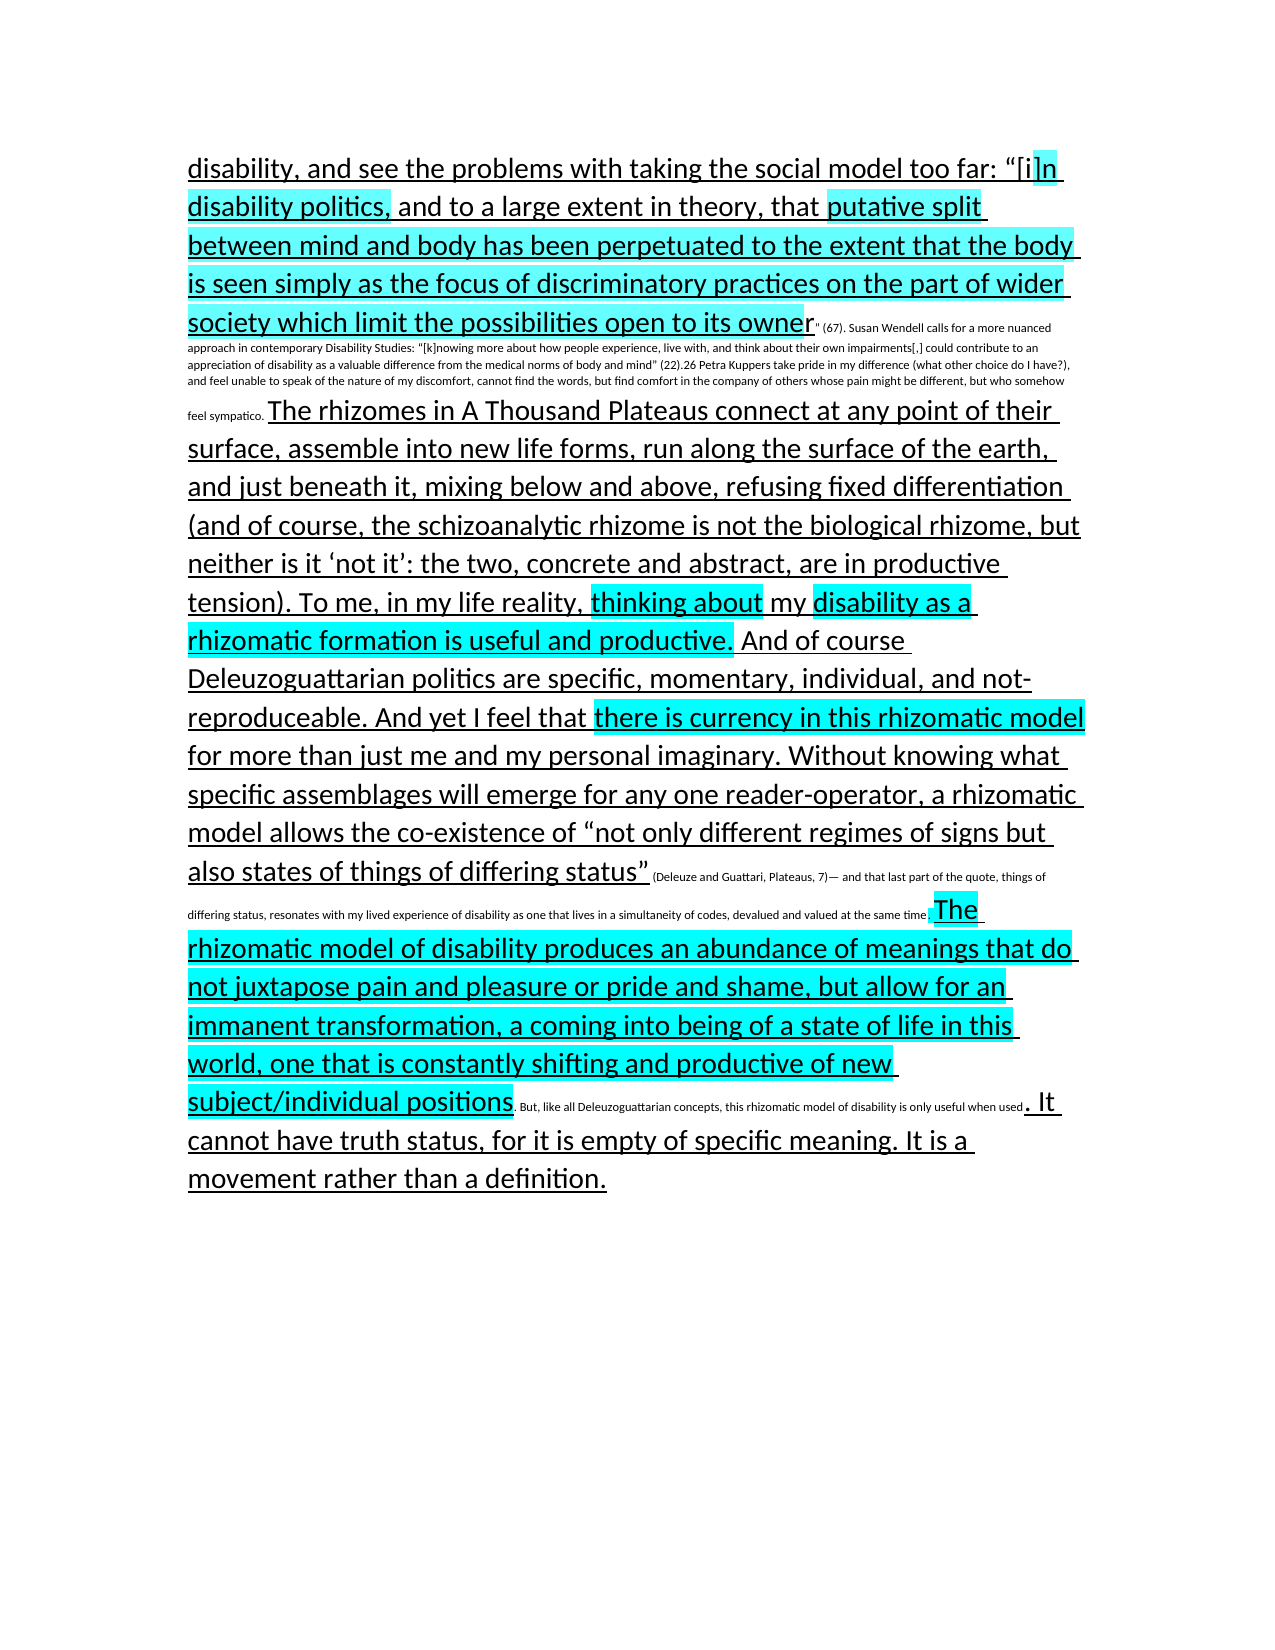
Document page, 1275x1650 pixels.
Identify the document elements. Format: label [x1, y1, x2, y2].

text [187, 150, 1087, 1196]
